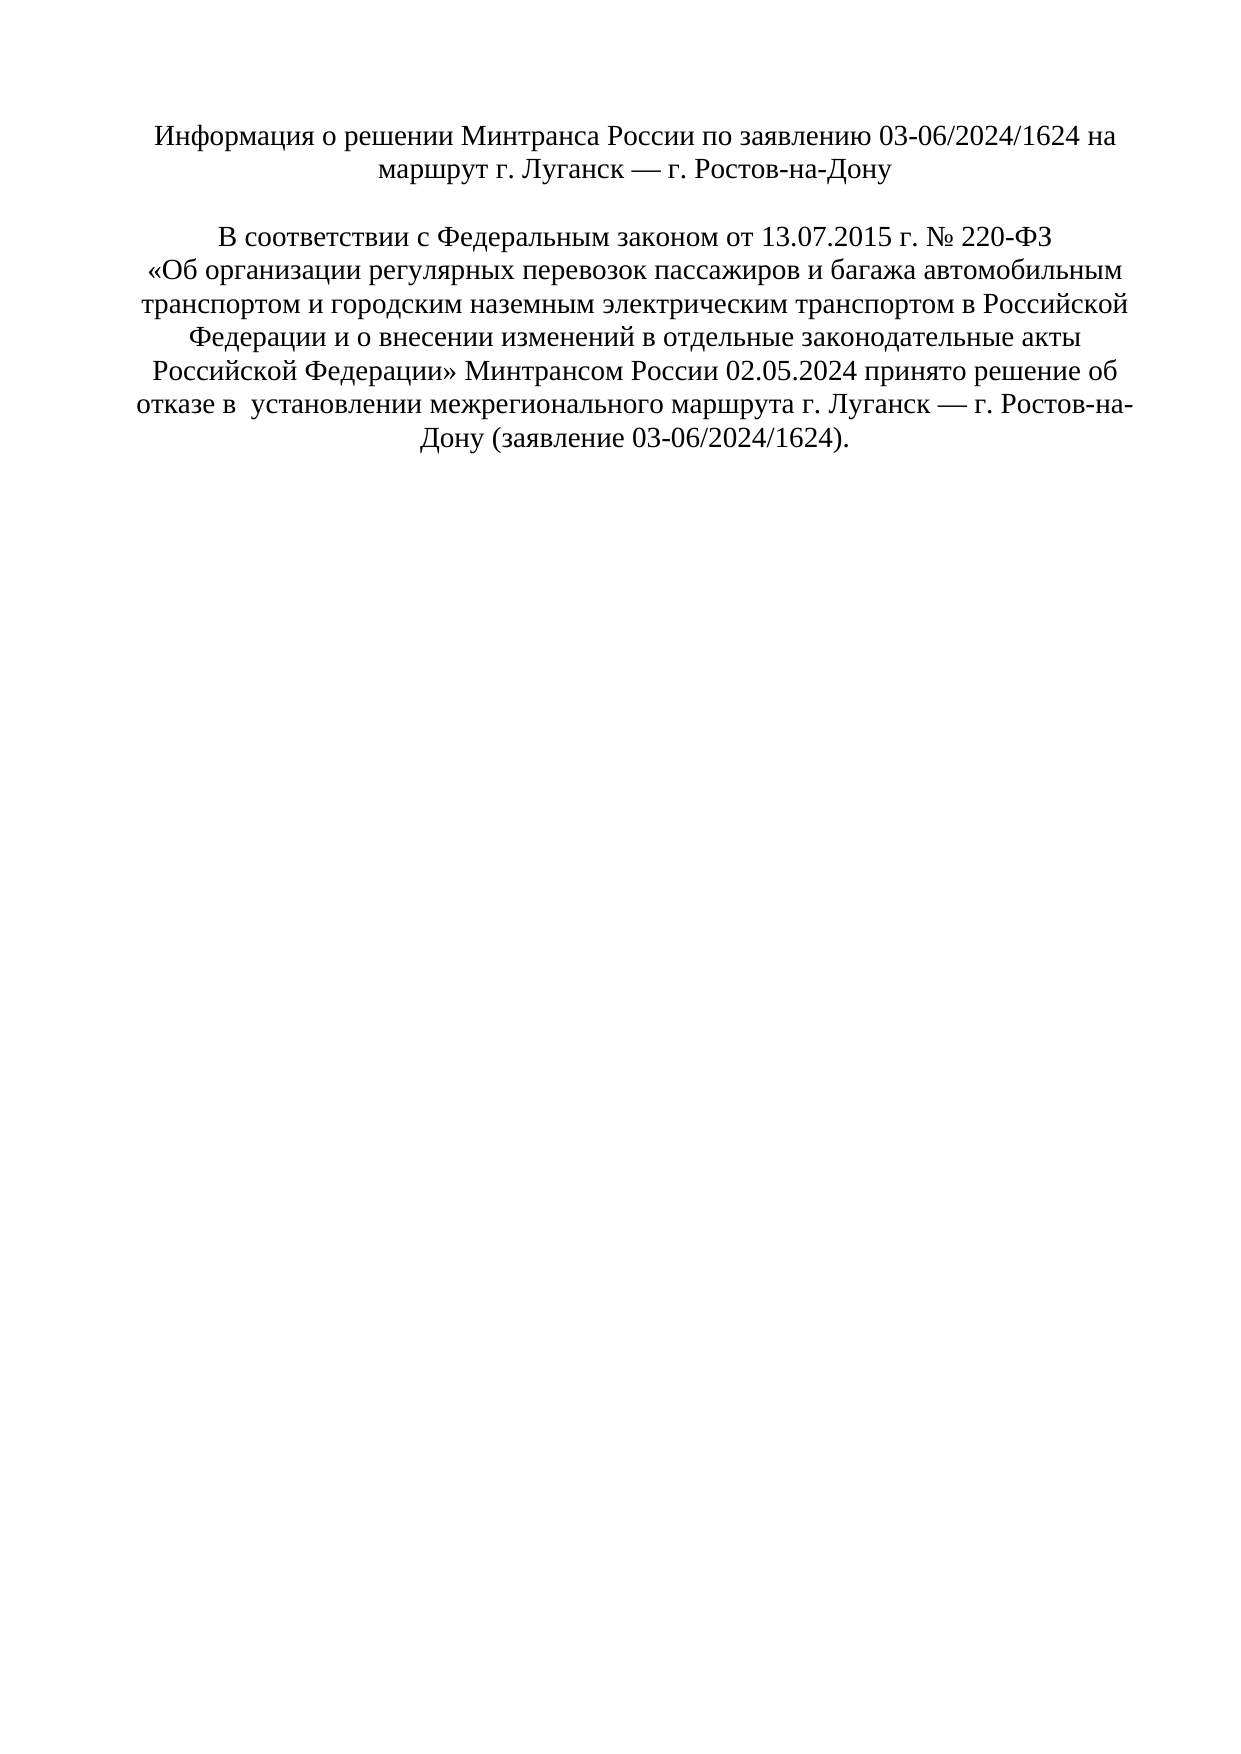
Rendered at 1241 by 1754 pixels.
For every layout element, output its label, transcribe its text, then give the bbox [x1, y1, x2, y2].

text Информация о решении Минтранса России по заявлению 03-06/2024/1624 на маршрут г. Луганск — г. Ростов-на-Дону [118, 118, 1152, 185]
text В соответствии с Федеральным законом от 13.07.2015 г. № 220-ФЗ «Об организации регулярных перевозок пассажиров и багажа автомобильным транспортом и городским наземным электрическим транспортом в Российской Федерации и о внесении изменений в отдельные законодательные акты Российской Федерации» Минтрансом России 02.05.2024 принято решение об отказе в установлении межрегионального маршрута г. Луганск — г. Ростов-на-Дону (заявление 03-06/2024/1624). [118, 219, 1152, 453]
